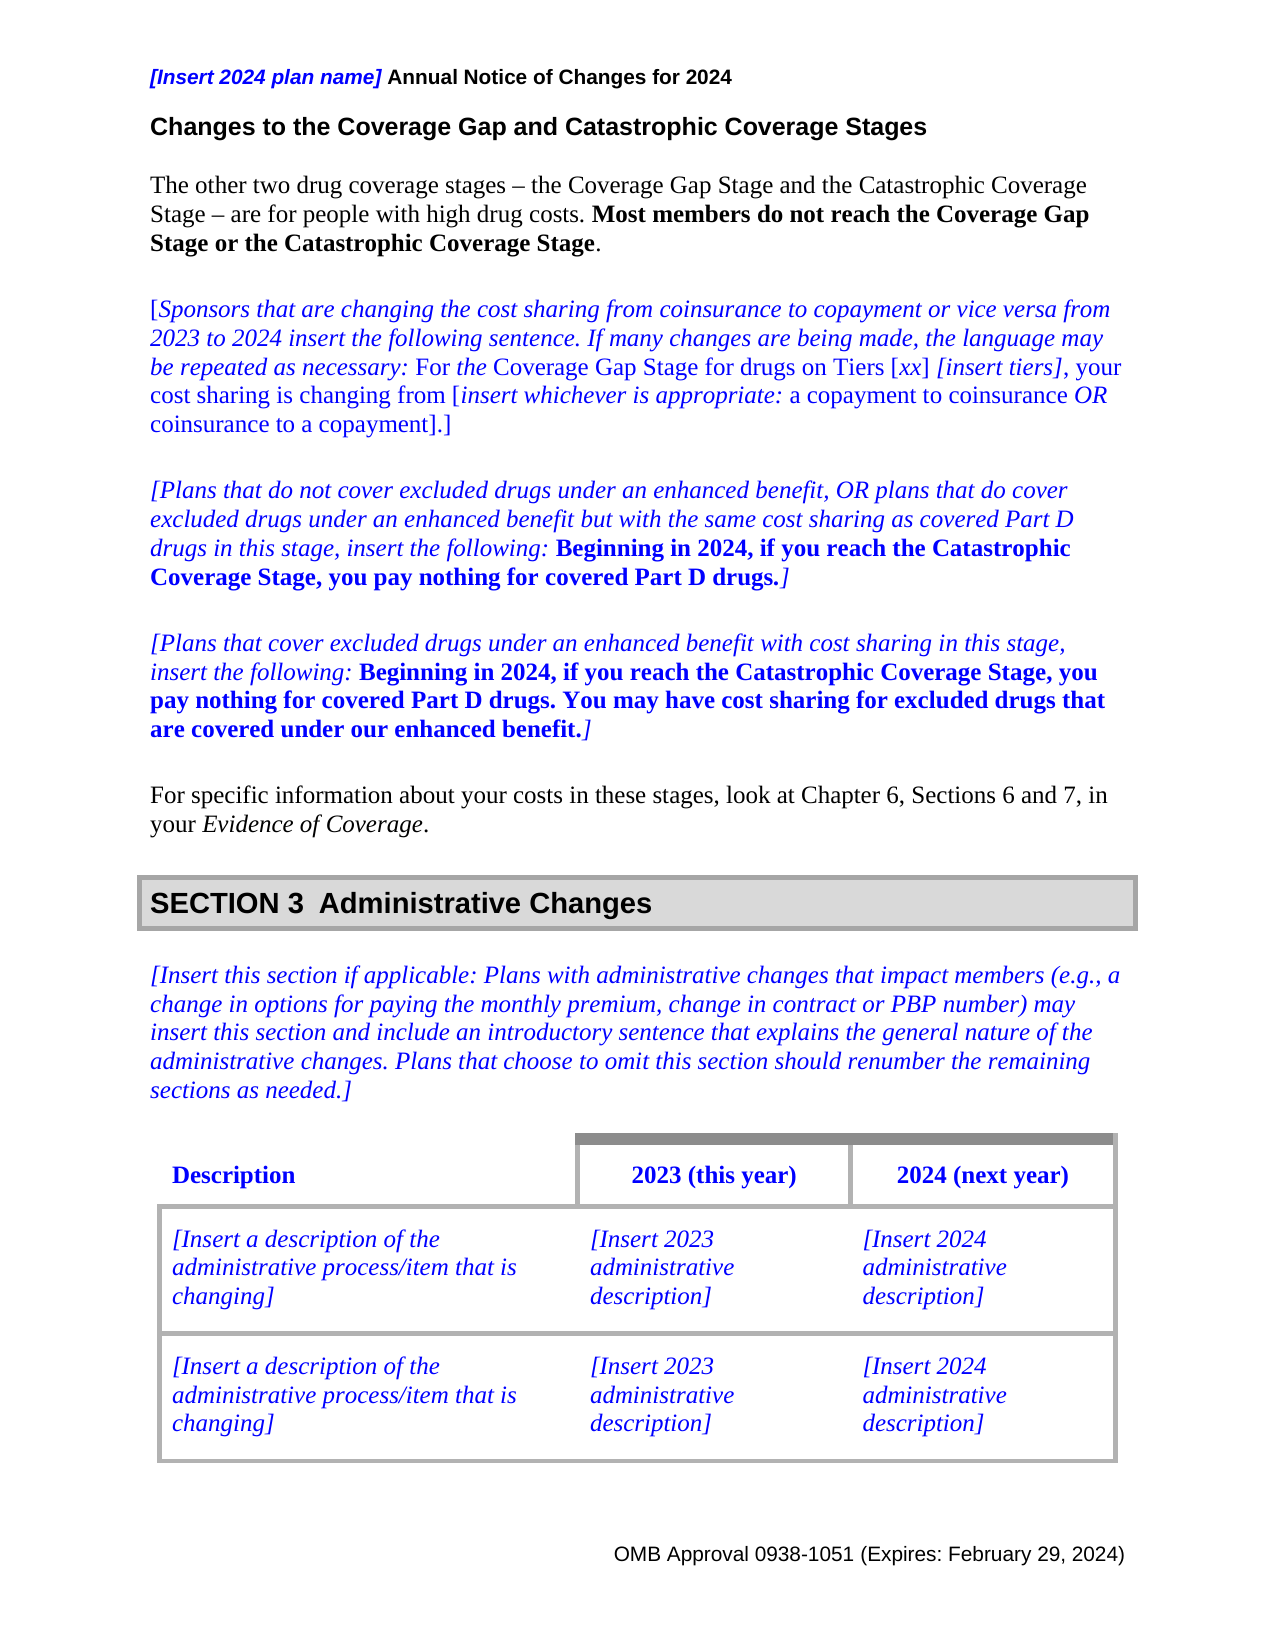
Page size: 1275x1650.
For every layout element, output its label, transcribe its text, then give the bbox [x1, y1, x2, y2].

text [Sponsors that are changing the cost sharing from coinsurance to copayment or vice versa from 2023 to 2024 insert the following sentence. If many changes are being made, the language may be repeated as necessary: For the Coverage Gap Stage for drugs on Tiers [xx] [insert tiers], your cost sharing is changing from [insert whichever is appropriate: a copayment to coinsurance OR coinsurance to a copayment].] [150, 294, 1125, 438]
text [Insert this section if applicable: Plans with administrative changes that impact members (e.g., a change in options for paying the monthly premium, change in contract or PBP number) may insert this section and include an introductory sentence that explains the general nature of the administrative changes. Plans that choose to omit this section should renumber the remaining sections as needed.] [150, 960, 1125, 1104]
table_cell [Insert a description of the administrative process/item that is changing] [162, 1336, 578, 1458]
table_cell [Insert a description of the administrative process/item that is changing] [162, 1209, 578, 1331]
table_header 2024 (next year) [853, 1145, 1113, 1204]
text [Plans that cover excluded drugs under an enhanced benefit with cost sharing in this stage, insert the following: Beginning in 2024, if you reach the Catastrophic Coverage Stage, you pay nothing for covered Part D drugs. You may have cost sharing for excluded drugs that are covered under our enhanced benefit.] [150, 628, 1125, 743]
text [Plans that do not cover excluded drugs under an enhanced benefit, OR plans that do cover excluded drugs under an enhanced benefit but with the same cost sharing as covered Part D drugs in this stage, insert the following: Beginning in 2024, if you reach the Catastrophic Coverage Stage, you pay nothing for covered Part D drugs.] [150, 475, 1125, 590]
table_cell [Insert 2024 administrative description] [850, 1336, 1113, 1458]
table_cell [Insert 2023 administrative description] [578, 1336, 850, 1458]
table_cell [Insert 2023 administrative description] [578, 1209, 850, 1331]
table_header 2023 (this year) [580, 1145, 848, 1204]
subtitle Changes to the Coverage Gap and Catastrophic Coverage Stages [150, 112, 1125, 141]
subtitle SECTION 3 Administrative Changes [142, 880, 1133, 926]
text The other two drug coverage stages – the Coverage Gap Stage and the Catastrophic Coverage Stage – are for people with high drug costs. Most members do not reach the Coverage Gap Stage or the Catastrophic Coverage Stage. [150, 170, 1125, 257]
text For specific information about your costs in these stages, look at Chapter 6, Sections 6 and 7, in your Evidence of Coverage. [150, 780, 1125, 838]
table_header Description [160, 1133, 575, 1204]
table_cell [Insert 2024 administrative description] [850, 1209, 1113, 1331]
